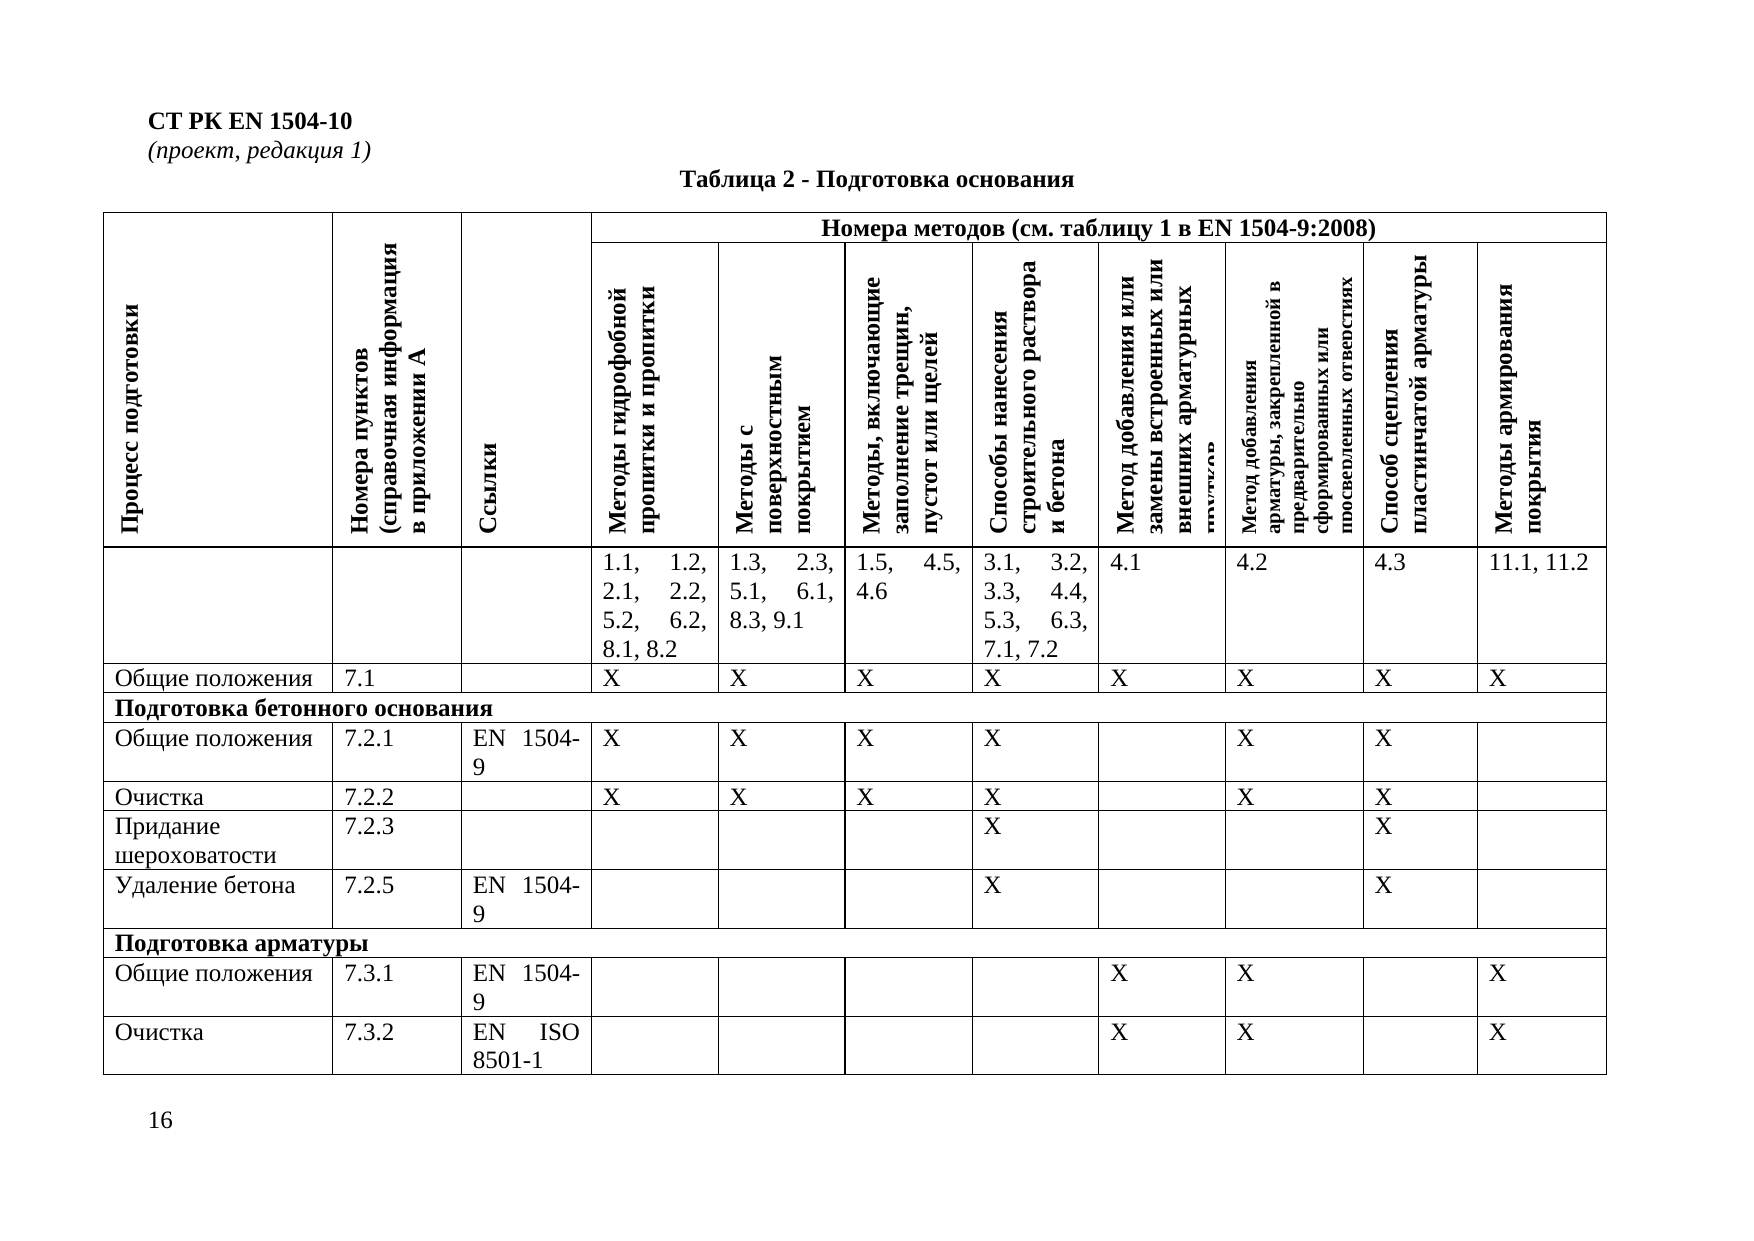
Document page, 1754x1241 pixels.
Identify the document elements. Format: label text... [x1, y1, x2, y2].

table_header Ссылки [462, 213, 591, 546]
table_cell EN 1504-9 [462, 723, 591, 781]
table_cell X [592, 723, 718, 781]
table_cell Методы, включающие заполнение трещин, пустот или щелей [846, 243, 972, 546]
table_cell [973, 958, 1098, 1016]
table_cell EN 1504-9 [462, 870, 591, 927]
table_cell [592, 870, 718, 927]
table_cell [719, 811, 844, 869]
table_cell [846, 811, 972, 869]
table_cell X [1364, 870, 1477, 927]
table_cell X [1099, 664, 1225, 692]
table_cell [719, 870, 844, 927]
table_cell Методы гидрофобной пропитки и пропитки [592, 243, 718, 546]
table_cell 7.2.5 [333, 870, 461, 927]
table_cell [592, 811, 718, 869]
table_cell [592, 1017, 718, 1074]
table_cell Методы армирования покрытия [1478, 243, 1606, 546]
table_cell Метод добавления арматуры, закрепленной в предварительно сформированных или просверленных отверстиях [1226, 243, 1363, 546]
table_cell X [719, 782, 844, 810]
text Таблица 2 - Подготовка основания [148, 164, 1606, 193]
table_cell [1099, 811, 1225, 869]
table_cell X [1226, 664, 1363, 692]
table_cell [1478, 811, 1606, 869]
table_cell 4.2 [1226, 548, 1363, 662]
table_cell [1099, 723, 1225, 781]
table_cell X [1478, 958, 1606, 1016]
table_cell Способ сцепления пластинчатой арматуры [1364, 243, 1477, 546]
table_cell Общие положения [104, 958, 332, 1016]
table_cell [1226, 811, 1363, 869]
table_cell X [1478, 664, 1606, 692]
table_cell X [973, 870, 1098, 927]
table_cell X [1364, 723, 1477, 781]
table_cell 7.3.1 [333, 958, 461, 1016]
table_cell Способы нанесения строительного раствора и бетона [973, 243, 1098, 546]
table_cell X [973, 664, 1098, 692]
table_cell 4.3 [1364, 548, 1477, 662]
table_cell X [973, 811, 1098, 869]
table_cell [846, 958, 972, 1016]
table_cell [846, 1017, 972, 1074]
table_cell X [1364, 782, 1477, 810]
table_cell X [846, 723, 972, 781]
table_cell 3.1, 3.2, 3.3, 4.4, 5.3, 6.3, 7.1, 7.2 [973, 548, 1098, 662]
table_cell X [1226, 782, 1363, 810]
table_cell X [973, 723, 1098, 781]
table_cell [333, 548, 461, 662]
table_cell [1364, 1017, 1477, 1074]
table_cell Очистка [104, 782, 332, 810]
table_cell X [1226, 1017, 1363, 1074]
table_cell 1.3, 2.3, 5.1, 6.1, 8.3, 9.1 [719, 548, 844, 662]
table_cell X [1364, 811, 1477, 869]
table_cell [1478, 870, 1606, 927]
table_cell Подготовка арматуры [104, 929, 1606, 957]
table_cell X [1364, 664, 1477, 692]
table_cell X [1099, 958, 1225, 1016]
table_cell 7.3.2 [333, 1017, 461, 1074]
table_cell [973, 1017, 1098, 1074]
table_cell 7.1 [333, 664, 461, 692]
table_cell X [719, 664, 844, 692]
table_cell [719, 958, 844, 1016]
table_cell 7.2.3 [333, 811, 461, 869]
table_cell X [846, 664, 972, 692]
table_cell EN 1504-9 [462, 958, 591, 1016]
table_cell [1099, 870, 1225, 927]
table_cell [462, 811, 591, 869]
table_cell Методы с поверхностным покрытием [719, 243, 844, 546]
table_cell X [1478, 1017, 1606, 1074]
table_cell Общие положения [104, 664, 332, 692]
table_cell X [719, 723, 844, 781]
table_cell Метод добавления или замены встроенных или внешних арматурных прутков [1099, 243, 1225, 546]
table_cell 7.2.1 [333, 723, 461, 781]
table_cell EN ISO 8501-1 [462, 1017, 591, 1074]
table_header Номера методов (см. таблицу 1 в EN 1504-9:2008) [592, 213, 1606, 242]
table_cell Общие положения [104, 723, 332, 781]
table_cell Удаление бетона [104, 870, 332, 927]
table_cell 11.1, 11.2 [1478, 548, 1606, 662]
table_cell X [1226, 958, 1363, 1016]
table_cell [1478, 782, 1606, 810]
table_cell X [1226, 723, 1363, 781]
table_cell [719, 1017, 844, 1074]
table_cell Подготовка бетонного основания [104, 693, 1606, 722]
table_cell 4.1 [1099, 548, 1225, 662]
table_cell [1099, 782, 1225, 810]
table_cell 7.2.2 [333, 782, 461, 810]
table_cell [462, 548, 591, 662]
table_cell X [1099, 1017, 1225, 1074]
table_cell Придание шероховатости [104, 811, 332, 869]
table_cell [846, 870, 972, 927]
table_cell [1226, 870, 1363, 927]
table_cell [104, 548, 332, 662]
table_cell 1.5, 4.5, 4.6 [846, 548, 972, 662]
table_cell [1478, 723, 1606, 781]
table_header Номера пунктов (справочная информация в приложении А [333, 213, 461, 546]
table_cell X [592, 664, 718, 692]
table_cell [462, 664, 591, 692]
table_cell X [973, 782, 1098, 810]
table_cell X [592, 782, 718, 810]
table_cell 1.1, 1.2, 2.1, 2.2, 5.2, 6.2, 8.1, 8.2 [592, 548, 718, 662]
table_cell Очистка [104, 1017, 332, 1074]
table_cell [462, 782, 591, 810]
table_cell [1364, 958, 1477, 1016]
table_header Процесс подготовки [104, 213, 332, 546]
table_cell X [846, 782, 972, 810]
table_cell [592, 958, 718, 1016]
